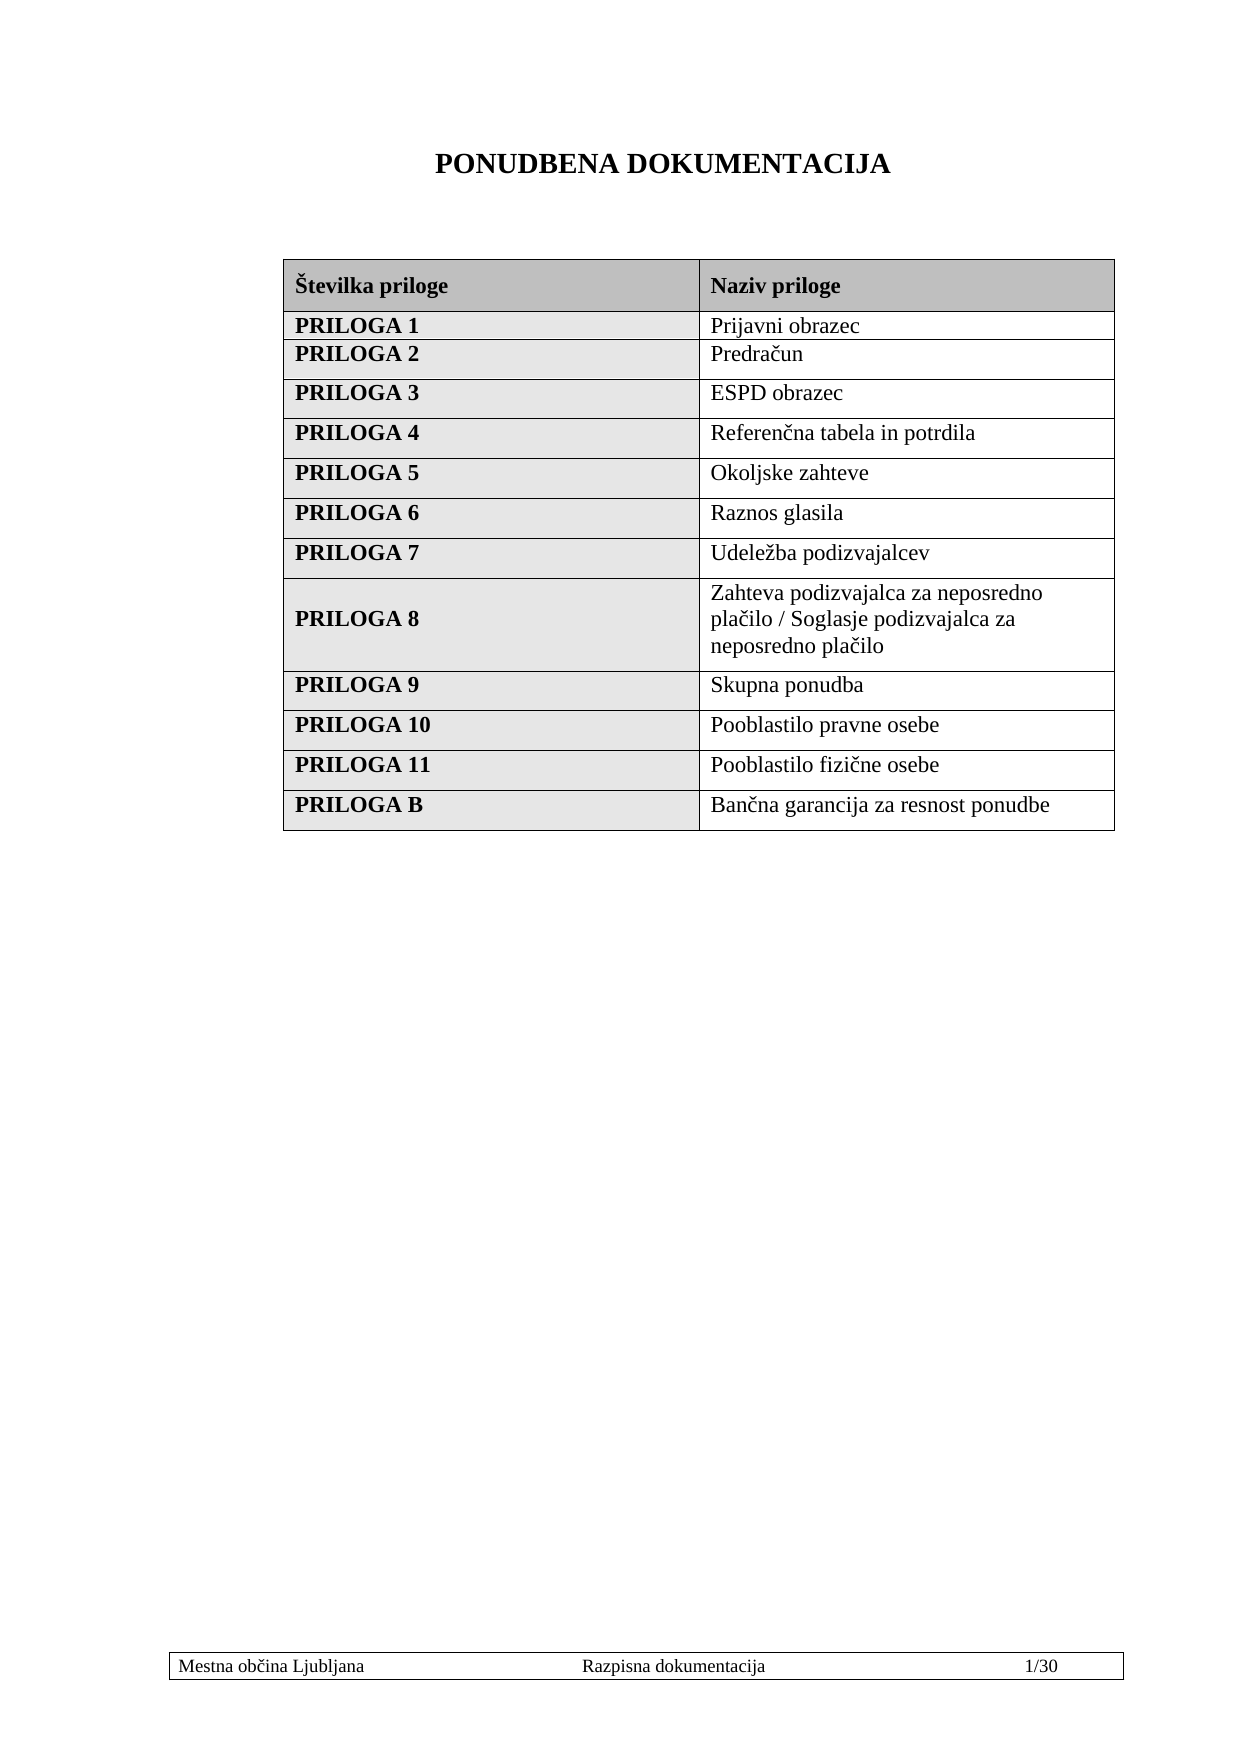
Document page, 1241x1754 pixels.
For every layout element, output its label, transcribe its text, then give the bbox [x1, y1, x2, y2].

table_cell PRILOGA 11 [284, 751, 699, 790]
table_cell PRILOGA 2 [284, 340, 699, 378]
table_cell Pooblastilo pravne osebe [700, 711, 1114, 750]
table_cell PRILOGA 6 [284, 499, 699, 538]
table_cell PRILOGA 9 [284, 672, 699, 710]
table_cell Raznos glasila [700, 499, 1114, 538]
table_cell Udeležba podizvajalcev [700, 539, 1114, 578]
table_cell PRILOGA 7 [284, 539, 699, 578]
table_header Naziv priloge [700, 260, 1114, 311]
table_cell Pooblastilo fizične osebe [700, 751, 1114, 790]
table_cell Bančna garancija za resnost ponudbe [700, 791, 1114, 830]
table_cell Predračun [700, 340, 1114, 378]
table_cell PRILOGA B [284, 791, 699, 830]
table_cell Skupna ponudba [700, 672, 1114, 710]
table_cell PRILOGA 8 [284, 579, 699, 671]
table_cell Referenčna tabela in potrdila [700, 419, 1114, 458]
table_cell PRILOGA 3 [284, 380, 699, 418]
table_cell ESPD obrazec [700, 380, 1114, 418]
text PONUDBENA DOKUMENTACIJA [361, 146, 1115, 179]
table_cell Okoljske zahteve [700, 459, 1114, 498]
table_cell PRILOGA 5 [284, 459, 699, 498]
table_cell Zahteva podizvajalca za neposredno plačilo / Soglasje podizvajalca za neposredno plačilo [700, 579, 1114, 671]
table_header Številka priloge [284, 260, 699, 311]
table_cell PRILOGA 4 [284, 419, 699, 458]
table_cell Prijavni obrazec [700, 312, 1114, 338]
table_cell PRILOGA 1 [284, 312, 699, 338]
table_cell PRILOGA 10 [284, 711, 699, 750]
